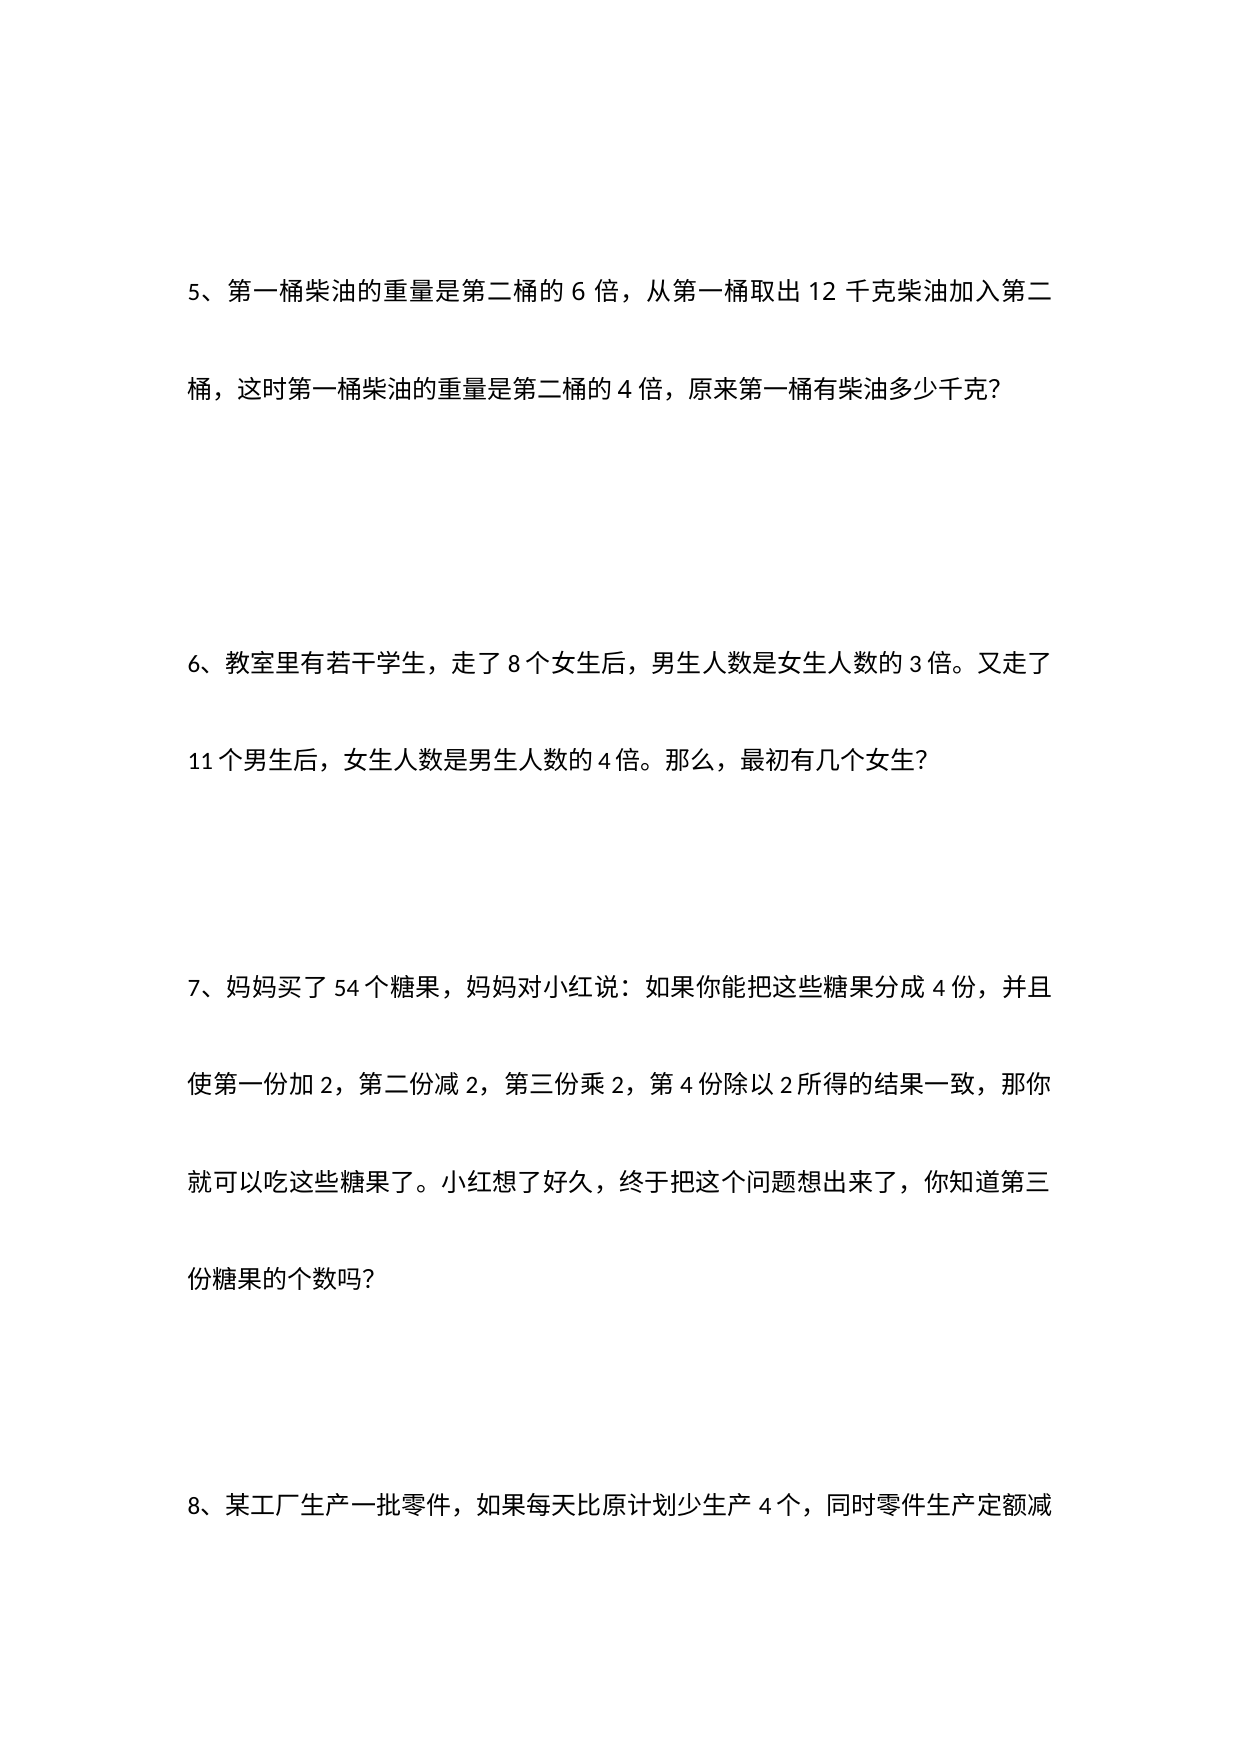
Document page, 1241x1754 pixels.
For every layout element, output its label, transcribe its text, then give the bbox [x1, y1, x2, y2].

list 7、妈妈买了54个糖果，妈妈对小红说：如果你能把这些糖果分成4份，并且使第一份加2，第二份减2，第三份乘2，第4份除以2所得的结果一致，那你就可以吃这些糖果了。小红想了好久，终于把这个问题想出来了，你知道第三份糖果的个数吗？ [187, 953, 1053, 1310]
list 教室里有若干学生，走了8个女生后，男生人数是女生人数的3倍。又走了11个男生后，女生人数是男生人数的4倍。那么，最初有几个女生？ [187, 629, 1053, 791]
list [187, 1471, 1053, 1536]
text 5、第一桶柴油的重量是第二桶的6 倍，从第一桶取出12 千克柴油加入第二桶，这时第一桶柴油的重量是第二桶的4 倍，原来第一桶有柴油多少千克？ [187, 257, 1053, 420]
